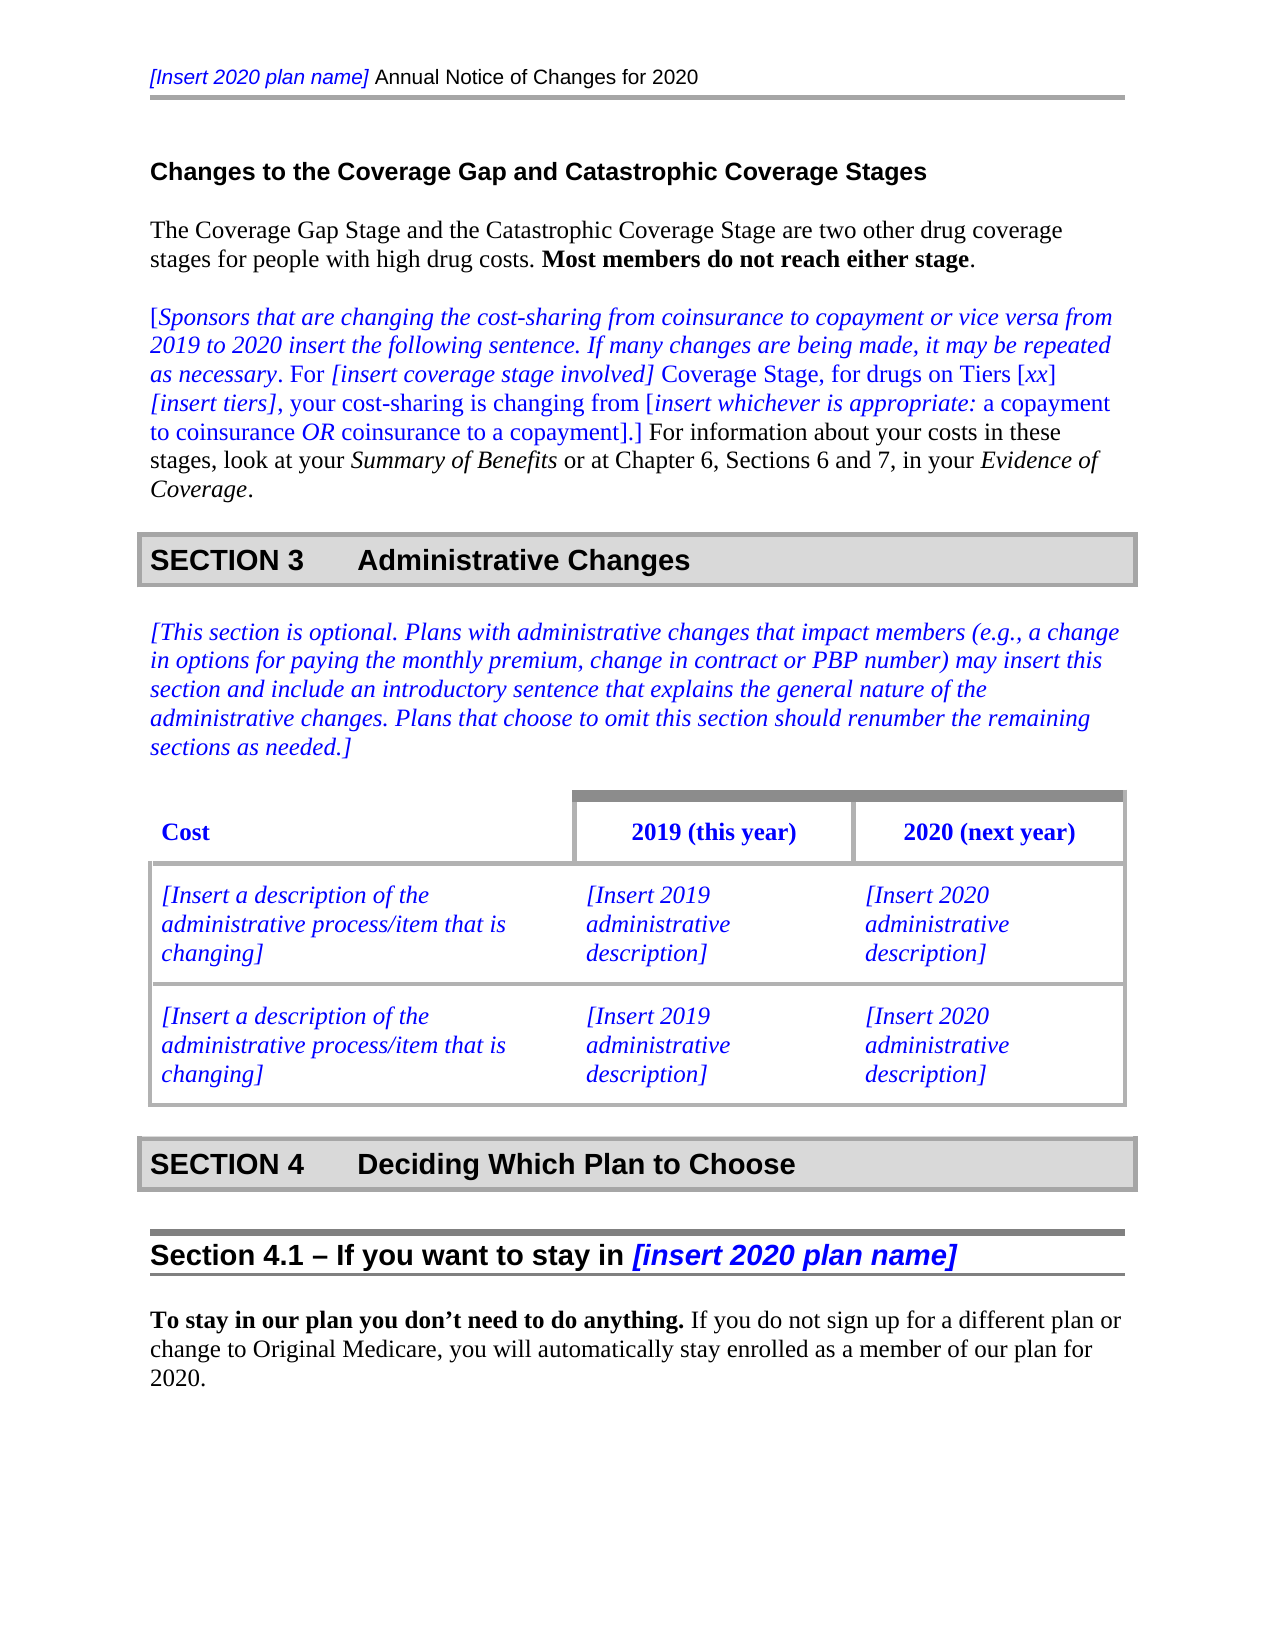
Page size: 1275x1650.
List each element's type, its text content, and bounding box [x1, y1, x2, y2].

table_cell [Insert 2020 administrative description] [854, 866, 1123, 982]
subtitle Changes to the Coverage Gap and Catastrophic Coverage Stages [150, 157, 1125, 186]
text [This section is optional. Plans with administrative changes that impact members (e.g., a change in options for paying the monthly premium, change in contract or PBP number) may insert this section and include an introductory sentence that explains the general nature of the administrative changes. Plans that choose to omit this section should renumber the remaining sections as needed.] [150, 617, 1125, 760]
table_cell [Insert a description of the administrative process/item that is changing] [152, 983, 574, 1103]
table_header Cost [150, 790, 572, 861]
text The Coverage Gap Stage and the Catastrophic Coverage Stage are two other drug coverage stages for people with high drug costs. Most members do not reach either stage. [150, 215, 1125, 272]
subtitle SECTION 3 Administrative Changes [142, 537, 1133, 583]
subtitle SECTION 4 Deciding Which Plan to Choose [142, 1141, 1133, 1187]
table_header 2020 (next year) [856, 802, 1123, 861]
text To stay in our plan you don’t need to do anything. If you do not sign up for a different plan or change to Original Medicare, you will automatically stay enrolled as a member of our plan for 2020. [150, 1306, 1125, 1392]
table_cell [Insert 2020 administrative description] [854, 986, 1123, 1103]
table_cell [Insert 2019 administrative description] [575, 986, 853, 1103]
table_cell [Insert a description of the administrative process/item that is changing] [152, 862, 574, 982]
table_header 2019 (this year) [577, 802, 851, 861]
text [Sponsors that are changing the cost-sharing from coinsurance to copayment or vice versa from 2019 to 2020 insert the following sentence. If many changes are being made, it may be repeated as necessary. For [insert coverage stage involved] Coverage Stage, for drugs on Tiers [xx] [insert tiers], your cost-sharing is changing from [insert whichever is appropriate: a copayment to coinsurance OR coinsurance to a copayment].] For information about your costs in these stages, look at your Summary of Benefits or at Chapter 6, Sections 6 and 7, in your Evidence of Coverage. [150, 302, 1125, 503]
subtitle Section 4.1 – If you want to stay in [insert 2020 plan name] [150, 1236, 1125, 1273]
table_cell [Insert 2019 administrative description] [575, 866, 853, 982]
